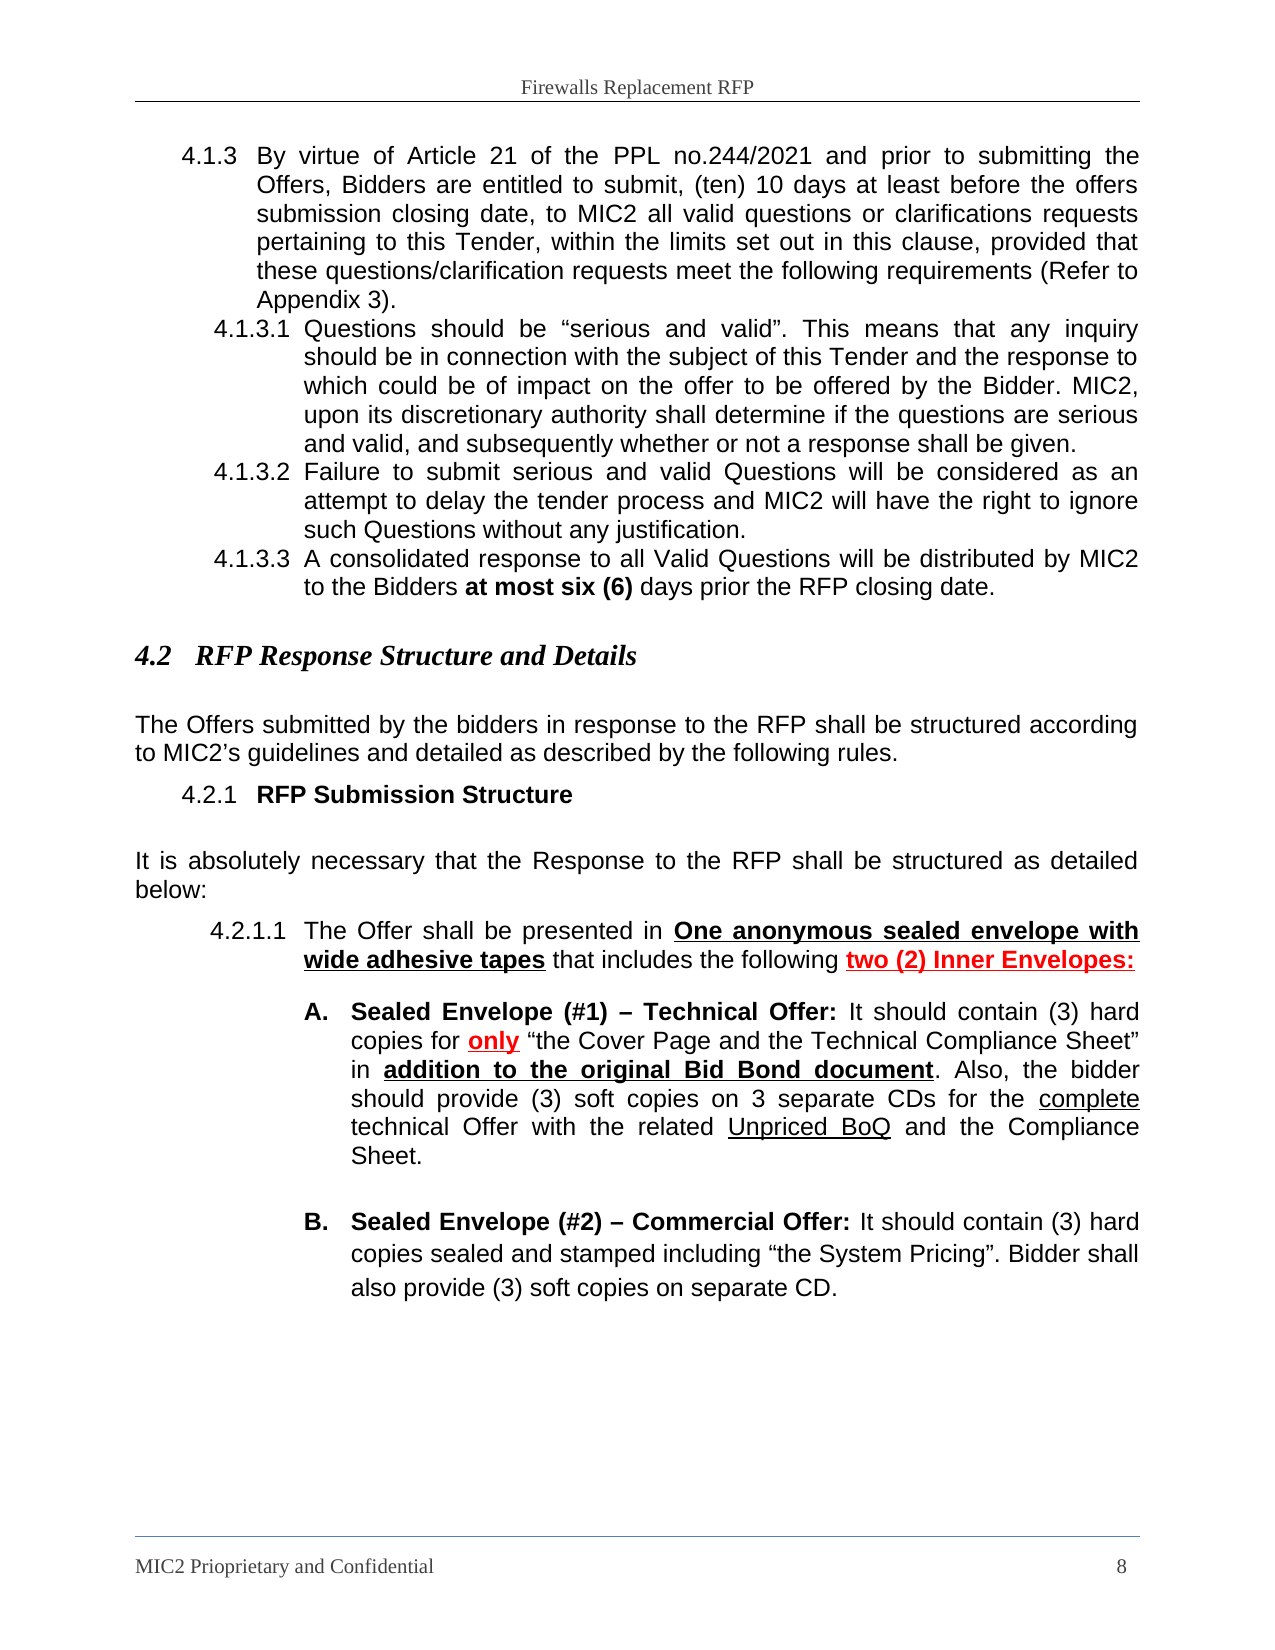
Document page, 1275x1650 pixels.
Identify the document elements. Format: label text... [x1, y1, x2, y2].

subtitle RFP Submission Structure [181, 779, 1140, 808]
subtitle By virtue of Article 21 of the PPL no.244/2021 and prior to submitting the Offers, Bidders are entitled to submit, (ten) 10 days at least before the offers submission closing date, to MIC2 all valid questions or clarifications requests pertaining to this Tender, within the limits set out in this clause, provided that these questions/clarification requests meet the following requirements (Refer to Appendix 3). [181, 141, 1140, 313]
text It is absolutely necessary that the Response to the RFP shall be structured as detailed below: [135, 846, 1140, 903]
subtitle Questions should be “serious and valid”. This means that any inquiry should be in connection with the subject of this Tender and the response to which could be of impact on the offer to be offered by the Bidder. MIC2, upon its discretionary authority shall determine if the questions are serious and valid, and subsequently whether or not a response shall be given. [214, 313, 1140, 457]
subtitle Failure to submit serious and valid Questions will be considered as an attempt to delay the tender process and MIC2 will have the right to ignore such Questions without any justification. [214, 457, 1140, 543]
subtitle A consolidated response to all Valid Questions will be distributed by MIC2 to the Bidders at most six (6) days prior the RFP closing date. [214, 543, 1140, 601]
list Sealed Envelope (#2) – Commercial Offer: It should contain (3) hard copies sealed and stamped including “the System Pricing”. Bidder shall also provide (3) soft copies on separate CD. [304, 1206, 1140, 1301]
subtitle RFP Response Structure and Details [135, 638, 1140, 672]
subtitle Sealed Envelope (#1) – Technical Offer: It should contain (3) hard copies for only “the Cover Page and the Technical Compliance Sheet” in addition to the original Bid Bond document. Also, the bidder should provide (3) soft copies on 3 separate CDs for the complete technical Offer with the related Unpriced BoQ and the Compliance Sheet. [304, 997, 1140, 1170]
subtitle The Offer shall be presented in One anonymous sealed envelope with wide adhesive tapes that includes the following two (2) Inner Envelopes: [210, 916, 1140, 973]
text The Offers submitted by the bidders in response to the RFP shall be structured according to MIC2’s guidelines and detailed as described by the following rules. [135, 709, 1140, 767]
